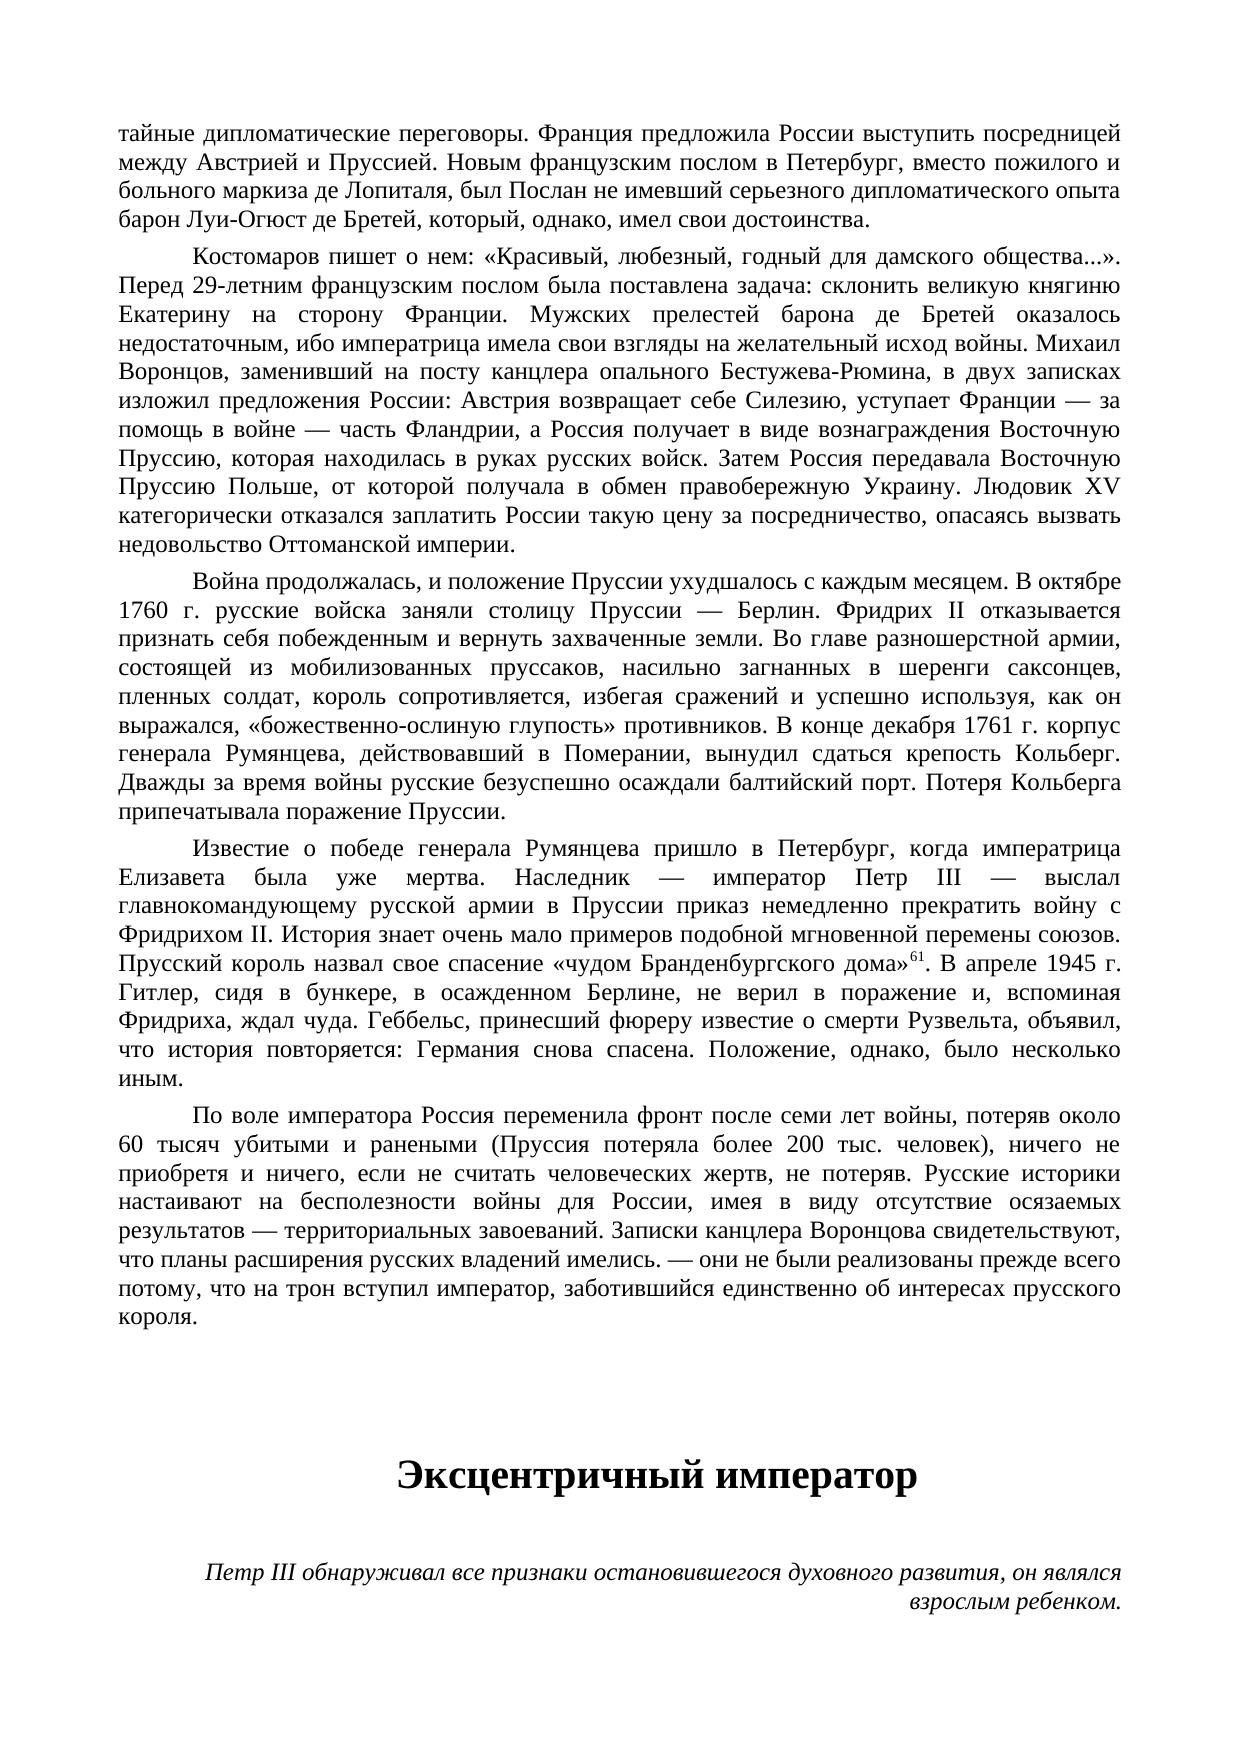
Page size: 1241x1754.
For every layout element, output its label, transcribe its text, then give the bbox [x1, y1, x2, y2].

text Война продолжалась, и положение Пруссии ухудшалось с каждым месяцем. В октябре 1760 г. русские войска заняли столицу Пруссии — Берлин. Фридрих II отказывается признать себя побежденным и вернуть захваченные земли. Во главе разношерстной армии, состоящей из мобилизованных пруссаков, насильно загнанных в шеренги саксонцев, пленных солдат, король сопротивляется, избегая сражений и успешно используя, как он выражался, «божественно-ослиную глупость» противников. В конце декабря 1761 г. корпус генерала Румянцева, действовавший в Померании, вынудил сдаться крепость Кольберг. Дважды за время войны русские безуспешно осаждали балтийский порт. Потеря Кольберга припечатывала поражение Пруссии. [118, 566, 1122, 825]
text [118, 118, 1122, 233]
text Костомаров пишет о нем: «Красивый, любезный, годный для дамского общества...». Перед 29-летним французским послом была поставлена задача: склонить великую княгиню Екатерину на сторону Франции. Мужских прелестей барона де Бретей оказалось недостаточным, ибо императрица имела свои взгляды на желательный исход войны. Михаил Воронцов, заменивший на посту канцлера опального Бестужева-Рюмина, в двух записках изложил предложения России: Австрия возвращает себе Силезию, уступает Франции — за помощь в войне — часть Фландрии, а Россия получает в виде вознаграждения Восточную Пруссию, которая находилась в руках русских войск. Затем Россия передавала Восточную Пруссию Польше, от которой получала в обмен правобережную Украину. Людовик XV категорически отказался заплатить России такую цену за посредничество, опасаясь вызвать недовольство Оттоманской империи. [118, 241, 1122, 558]
text Петр III обнаруживал все признаки остановившегося духовного развития, он являлся взрослым ребенком. [118, 1557, 1122, 1615]
text Известие о победе генерала Румянцева пришло в Петербург, когда императрица Елизавета была уже мертва. Наследник — император Петр III — выслал главнокомандующему русской армии в Пруссии приказ немедленно прекратить войну с Фридрихом II. История знает очень мало примеров подобной мгновенной перемены союзов. Прусский король назвал свое спасение «чудом Бранденбургского дома»61. В апреле 1945 г. Гитлер, сидя в бункере, в осажденном Берлине, не верил в поражение и, вспоминая Фридриха, ждал чуда. Геббельс, принесший фюреру известие о смерти Рузвельта, объявил, что история повторяется: Германия снова спасена. Положение, однако, было несколько иным. [118, 833, 1122, 1092]
subtitle Эксцентричный император [118, 1450, 1122, 1498]
text По воле императора Россия переменила фронт после семи лет войны, потеряв около 60 тысяч убитыми и ранеными (Пруссия потеряла более 200 тыс. человек), ничего не приобретя и ничего, если не считать человеческих жертв, не потеряв. Русские историки настаивают на бесполезности войны для России, имея в виду отсутствие осязаемых результатов — территориальных завоеваний. Записки канцлера Воронцова свидетельствуют, что планы расширения русских владений имелись. — они не были реализованы прежде всего потому, что на трон вступил император, заботившийся единственно об интересах прусского короля. [118, 1100, 1122, 1330]
